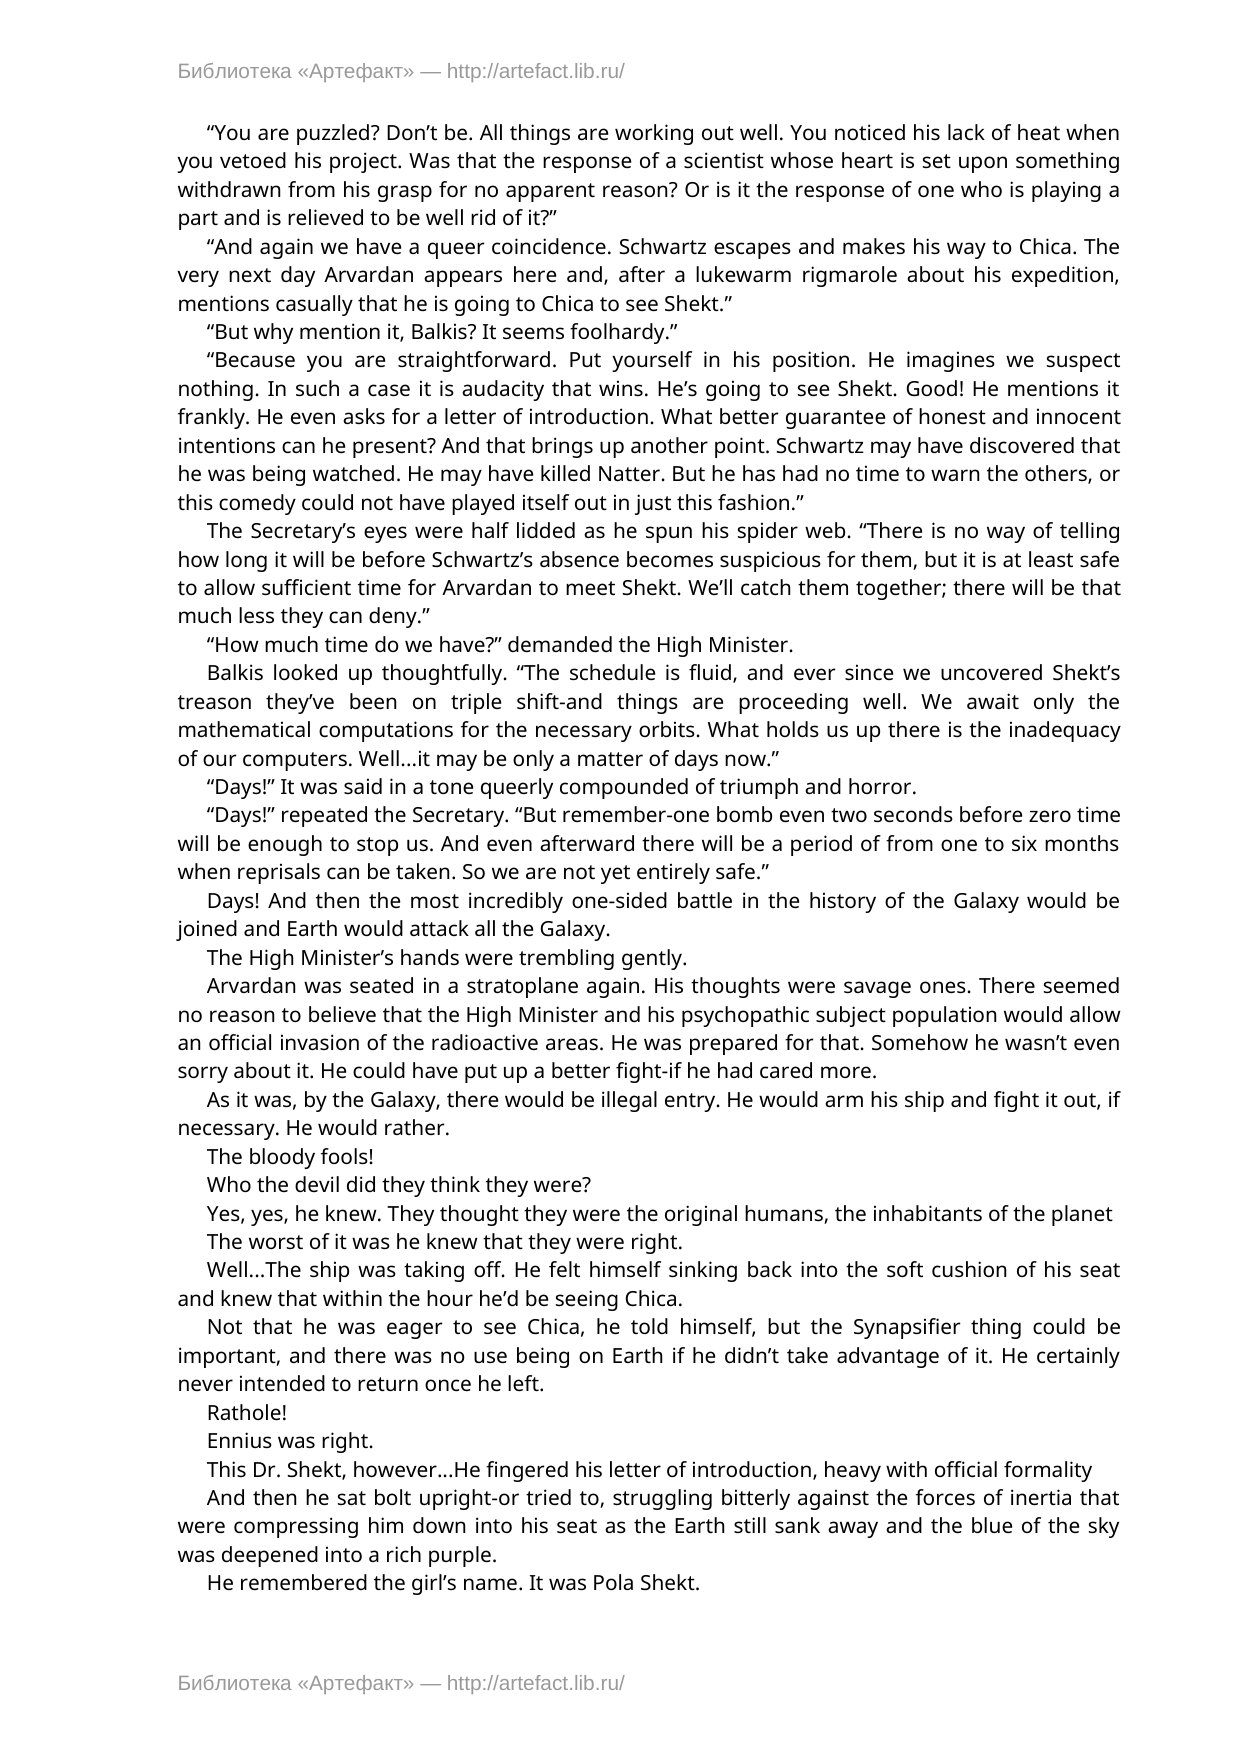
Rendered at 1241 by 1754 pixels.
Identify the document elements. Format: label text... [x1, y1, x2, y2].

text Rathole! [177, 1398, 1122, 1426]
text As it was, by the Galaxy, there would be illegal entry. He would arm his ship and fight it out, if necessary. He would rather. [177, 1085, 1122, 1142]
text And then he sat bolt upright-or tried to, struggling bitterly against the forces of inertia that were compressing him down into his seat as the Earth still sank away and the blue of the sky was deepened into a rich purple. [177, 1483, 1122, 1568]
text The Secretary’s eyes were half lidded as he spun his spider web. “There is no way of telling how long it will be before Schwartz’s absence becomes suspicious for them, but it is at least safe to allow sufficient time for Arvardan to meet Shekt. We’ll catch them together; there will be that much less they can deny.” [177, 516, 1122, 630]
text Days! And then the most incredibly one-sided battle in the history of the Galaxy would be joined and Earth would attack all the Galaxy. [177, 886, 1122, 943]
text “You are puzzled? Don’t be. All things are working out well. You noticed his lack of heat when you vetoed his project. Was that the response of a scientist whose heart is set upon something withdrawn from his grasp for no apparent reason? Or is it the response of one who is playing a part and is relieved to be well rid of it?” [177, 118, 1122, 232]
text Arvardan was seated in a stratoplane again. His thoughts were savage ones. There seemed no reason to believe that the High Minister and his psychopathic subject population would allow an official invasion of the radioactive areas. He was prepared for that. Somehow he wasn’t even sorry about it. He could have put up a better fight-if he had cared more. [177, 971, 1122, 1085]
text Who the devil did they think they were? [177, 1170, 1122, 1199]
text “Days!” repeated the Secretary. “But remember-one bomb even two seconds before zero time will be enough to stop us. And even afterward there will be a period of from one to six months when reprisals can be taken. So we are not yet entirely safe.” [177, 801, 1122, 886]
text “Because you are straightforward. Put yourself in his position. He imagines we suspect nothing. In such a case it is audacity that wins. He’s going to see Shekt. Good! He mentions it frankly. He even asks for a letter of introduction. What better guarantee of honest and innocent intentions can he present? And that brings up another point. Schwartz may have discovered that he was being watched. He may have killed Natter. But he has had no time to warn the others, or this comedy could not have played itself out in just this fashion.” [177, 346, 1122, 516]
text He remembered the girl’s name. It was Pola Shekt. [177, 1568, 1122, 1597]
text Not that he was eager to see Chica, he told himself, but the Synapsifier thing could be important, and there was no use being on Earth if he didn’t take advantage of it. He certainly never intended to return once he left. [177, 1312, 1122, 1398]
text Yes, yes, he knew. They thought they were the original humans, the inhabitants of the planet [177, 1199, 1122, 1227]
text This Dr. Shekt, however...He fingered his letter of introduction, heavy with official formality [177, 1455, 1122, 1483]
text Ennius was right. [177, 1426, 1122, 1455]
text Well...The ship was taking off. He felt himself sinking back into the soft cushion of his seat and knew that within the hour he’d be seeing Chica. [177, 1256, 1122, 1312]
text The High Minister’s hands were trembling gently. [177, 943, 1122, 971]
text “How much time do we have?” demanded the High Minister. [177, 630, 1122, 658]
text “Days!” It was said in a tone queerly compounded of triumph and horror. [177, 772, 1122, 801]
text The bloody fools! [177, 1142, 1122, 1170]
text The worst of it was he knew that they were right. [177, 1227, 1122, 1256]
text “But why mention it, Balkis? It seems foolhardy.” [177, 317, 1122, 346]
text Balkis looked up thoughtfully. “The schedule is fluid, and ever since we uncovered Shekt’s treason they’ve been on triple shift-and things are proceeding well. We await only the mathematical computations for the necessary orbits. What holds us up there is the inadequacy of our computers. Well...it may be only a matter of days now.” [177, 658, 1122, 772]
text “And again we have a queer coincidence. Schwartz escapes and makes his way to Chica. The very next day Arvardan appears here and, after a lukewarm rigmarole about his expedition, mentions casually that he is going to Chica to see Shekt.” [177, 232, 1122, 317]
